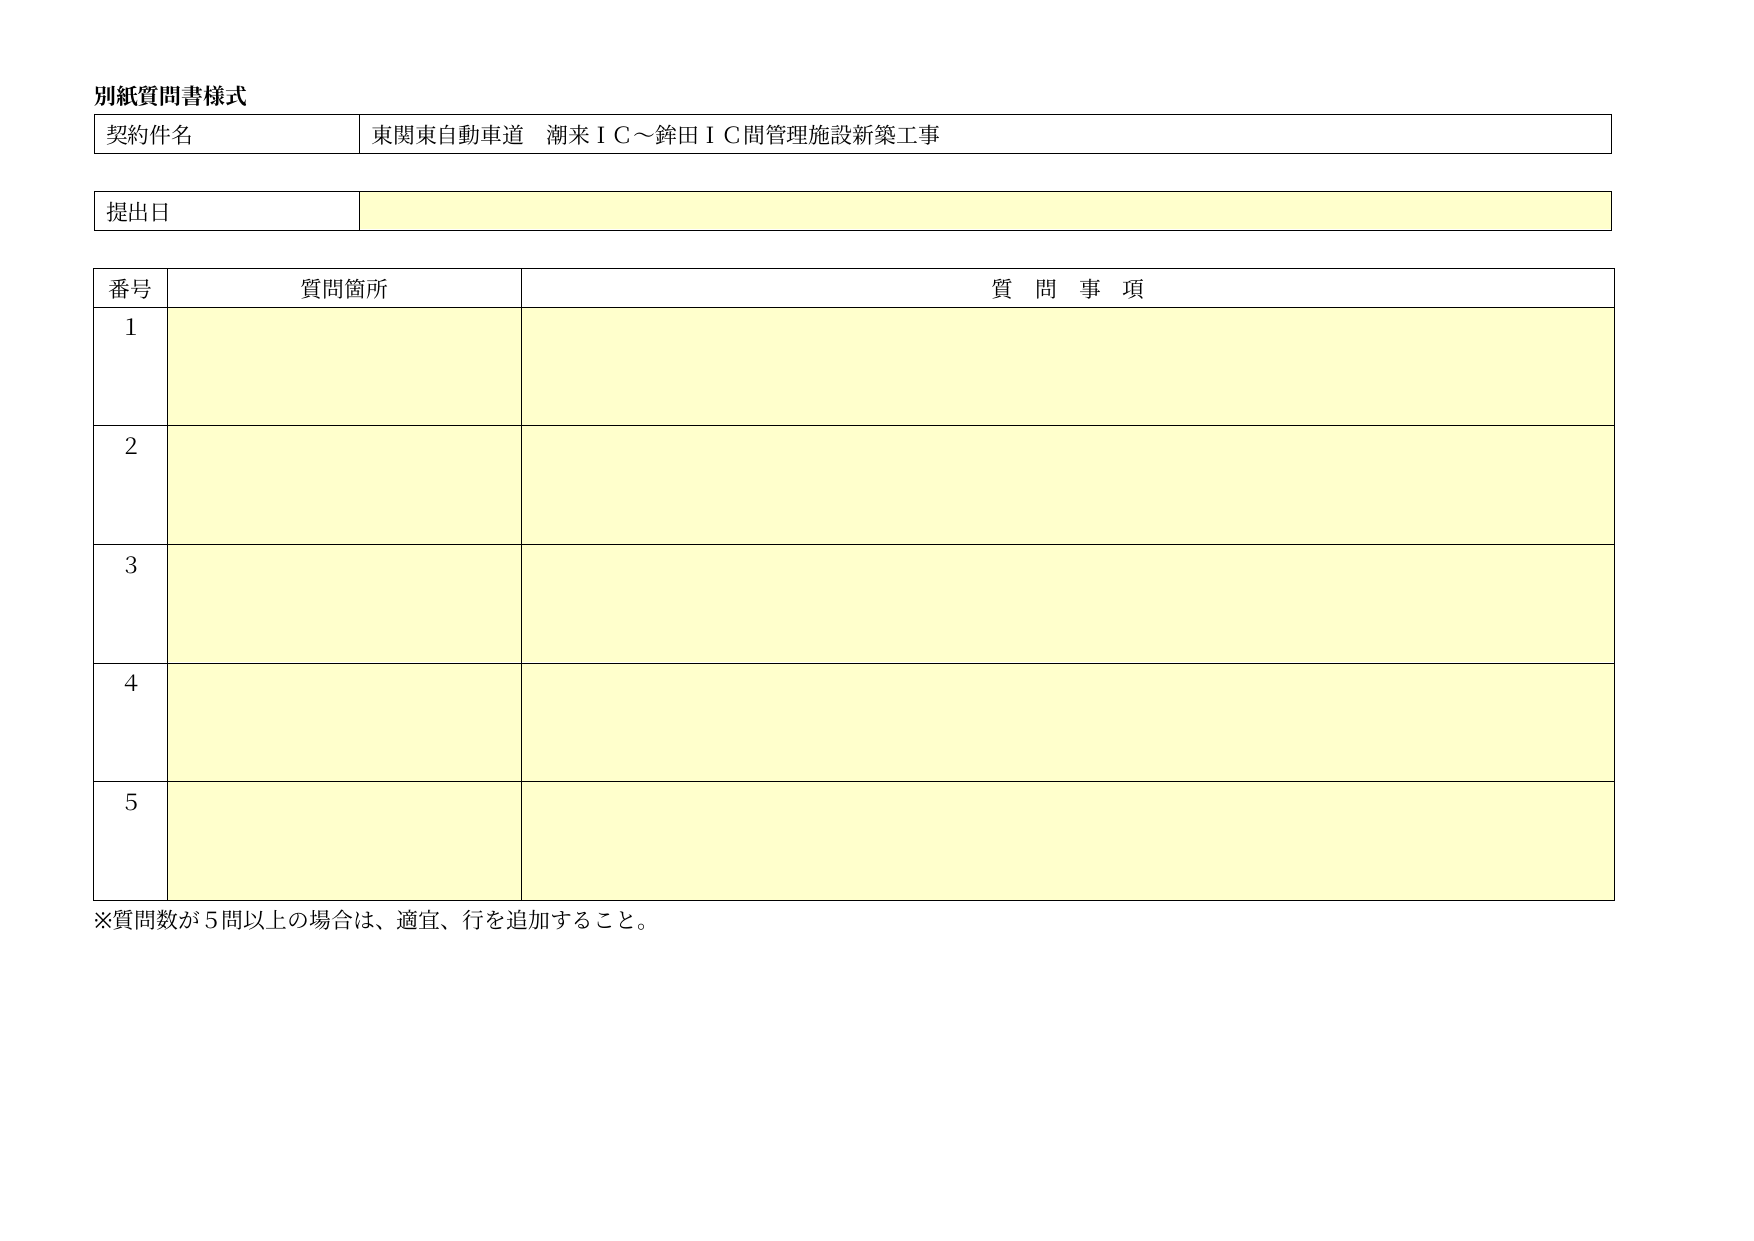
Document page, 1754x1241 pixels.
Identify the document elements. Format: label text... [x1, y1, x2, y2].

table_cell [522, 545, 1614, 662]
table_cell [168, 545, 521, 662]
table_cell [168, 426, 521, 544]
table_header 契約件名 [95, 115, 359, 152]
table_cell [522, 782, 1614, 900]
table_cell [522, 426, 1614, 544]
table_cell [168, 664, 521, 781]
table_header 番号 [94, 269, 167, 307]
table_cell ４ [94, 664, 167, 781]
table_header [360, 192, 1611, 229]
table_cell ５ [94, 782, 167, 900]
table_cell [522, 664, 1614, 781]
table_cell ２ [94, 426, 167, 544]
table_cell [522, 308, 1614, 425]
text ※質問数が５問以上の場合は、適宜、行を追加すること。 [94, 901, 1660, 938]
text 別紙質問書様式 [94, 76, 1660, 114]
table_cell [168, 308, 521, 425]
table_header 提出日 [95, 192, 359, 229]
table_header 質問箇所 [168, 269, 521, 307]
table_cell ３ [94, 545, 167, 662]
table_cell １ [94, 308, 167, 425]
table_header 質 問 事 項 [522, 269, 1614, 307]
table_cell [168, 782, 521, 900]
table_header 東関東自動車道 潮来ＩＣ～鉾田ＩＣ間管理施設新築工事 [360, 115, 1611, 152]
